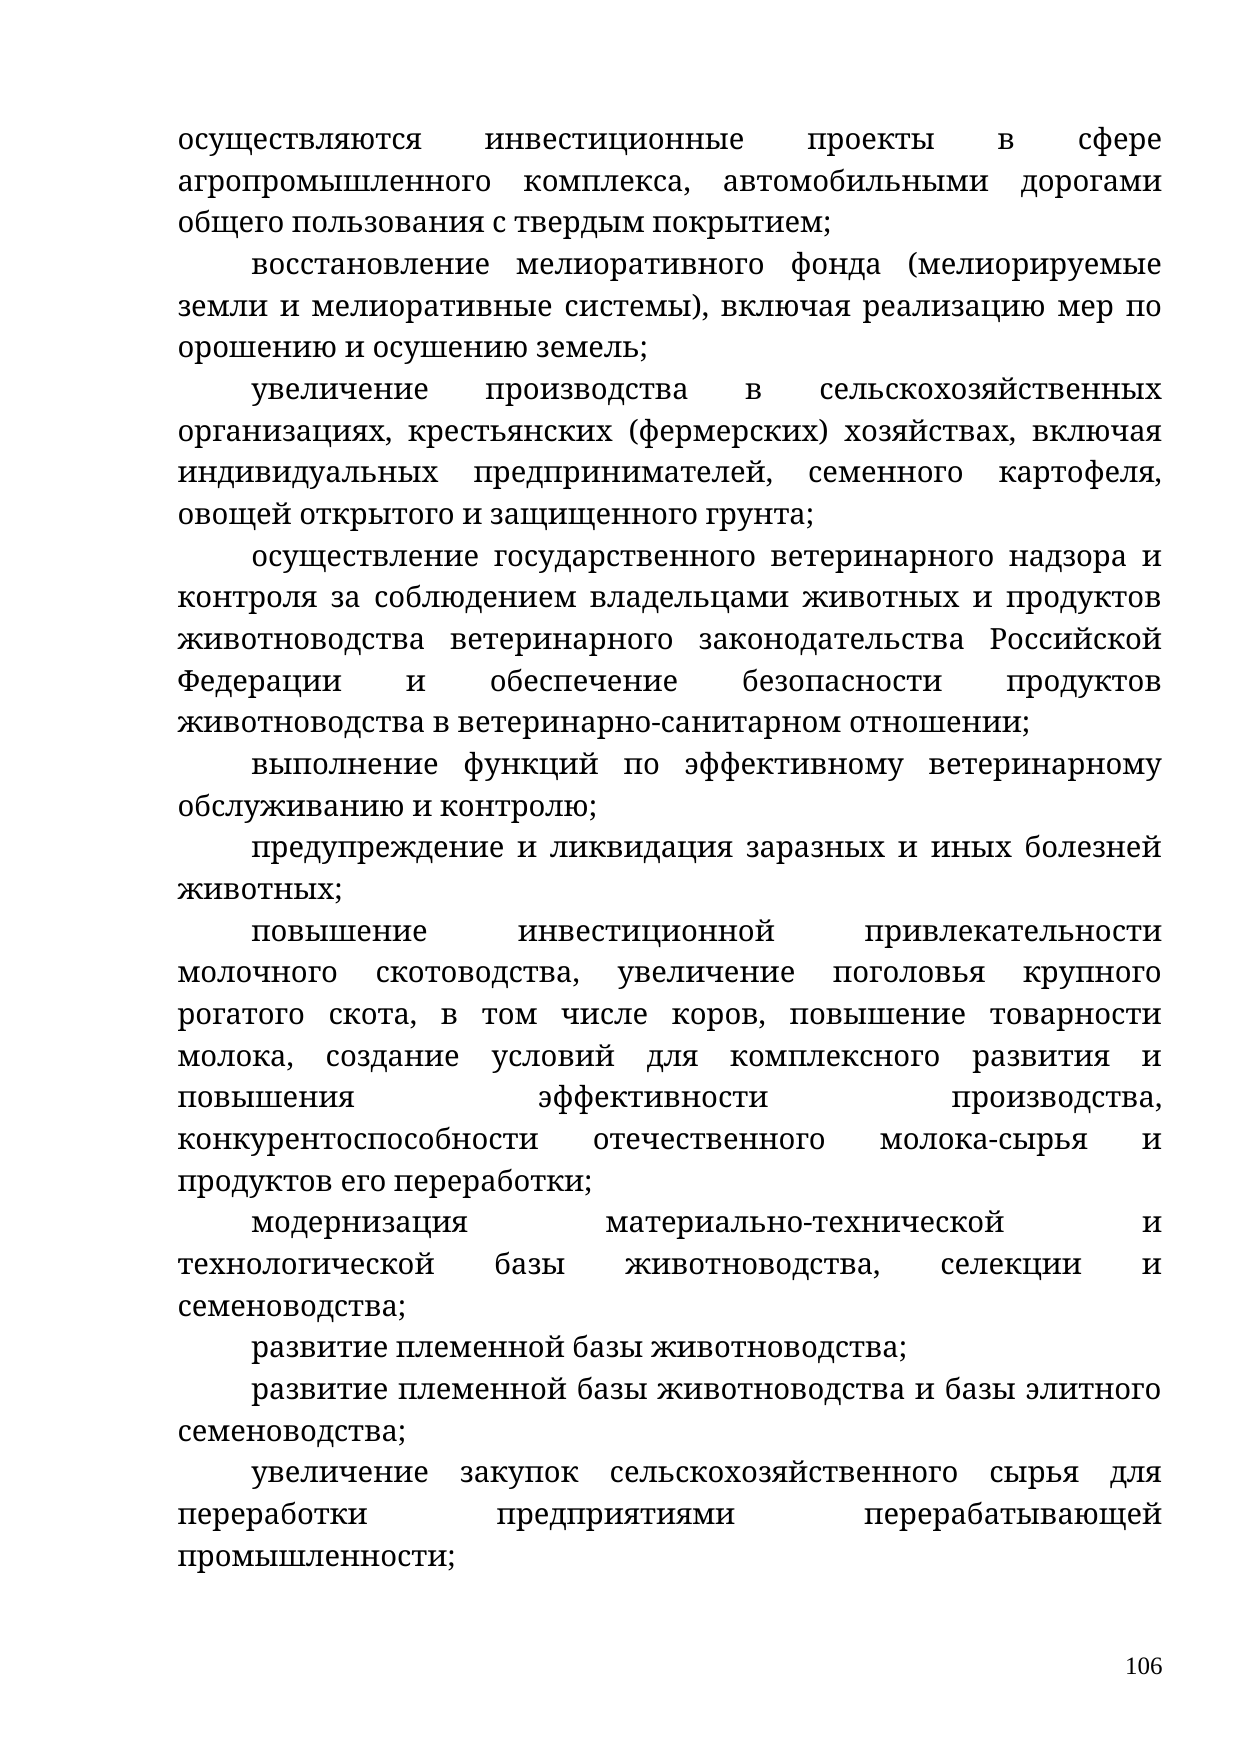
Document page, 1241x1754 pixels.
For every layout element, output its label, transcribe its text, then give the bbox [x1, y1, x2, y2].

text выполнение функций по эффективному ветеринарному обслуживанию и контролю; [177, 743, 1162, 824]
text предупреждение и ликвидация заразных и иных болезней животных; [177, 826, 1162, 908]
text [177, 118, 1162, 241]
text восстановление мелиоративного фонда (мелиорируемые земли и мелиоративные системы), включая реализацию мер по орошению и осушению земель; [177, 243, 1162, 366]
text развитие племенной базы животноводства и базы элитного семеноводства; [177, 1368, 1162, 1449]
text повышение инвестиционной привлекательности молочного скотоводства, увеличение поголовья крупного рогатого скота, в том числе коров, повышение товарности молока, создание условий для комплексного развития и повышения эффективности производства, конкурентоспособности отечественного молока-сырья и продуктов его переработки; [177, 910, 1162, 1199]
text увеличение закупок сельскохозяйственного сырья для переработки предприятиями перерабатывающей промышленности; [177, 1451, 1162, 1574]
text развитие племенной базы животноводства; [177, 1326, 1162, 1366]
text увеличение производства в сельскохозяйственных организациях, крестьянских (фермерских) хозяйствах, включая индивидуальных предпринимателей, семенного картофеля, овощей открытого и защищенного грунта; [177, 368, 1162, 533]
text осуществление государственного ветеринарного надзора и контроля за соблюдением владельцами животных и продуктов животноводства ветеринарного законодательства Российской Федерации и обеспечение безопасности продуктов животноводства в ветеринарно-санитарном отношении; [177, 535, 1162, 741]
text модернизация материально-технической и технологической базы животноводства, селекции и семеноводства; [177, 1201, 1162, 1324]
